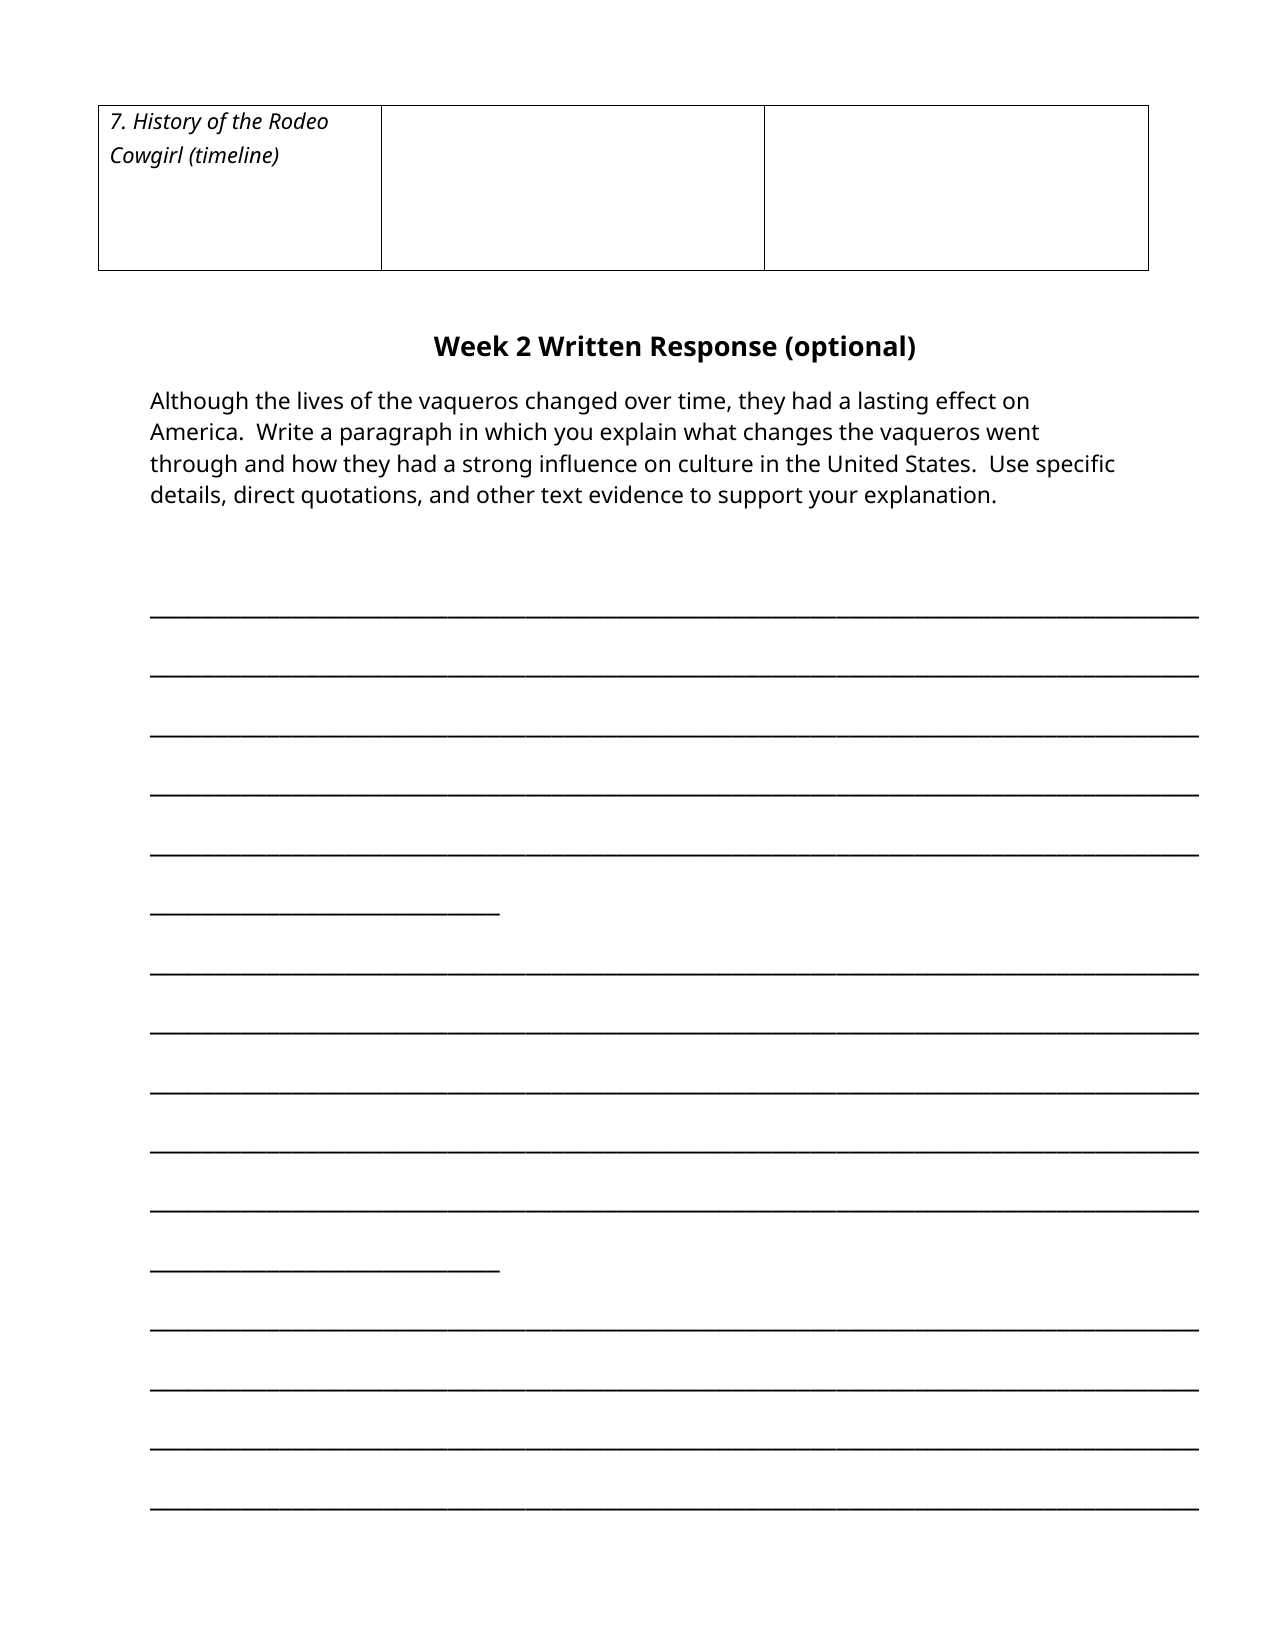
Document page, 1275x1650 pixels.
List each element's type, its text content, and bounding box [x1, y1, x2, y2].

text Week 2 Written Response (optional) [150, 327, 1200, 364]
table_cell [765, 106, 1148, 269]
text Although the lives of the vaqueros changed over time, they had a lasting effect on America. Write a paragraph in which you explain what changes the vaqueros went through and how they had a strong influence on culture in the United States. Use specific details, direct quotations, and other text evidence to support your explanation. [150, 385, 1125, 510]
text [150, 1297, 1200, 1515]
table_cell 7. History of the Rodeo Cowgirl (timeline) [99, 106, 381, 269]
table_cell [382, 106, 764, 269]
